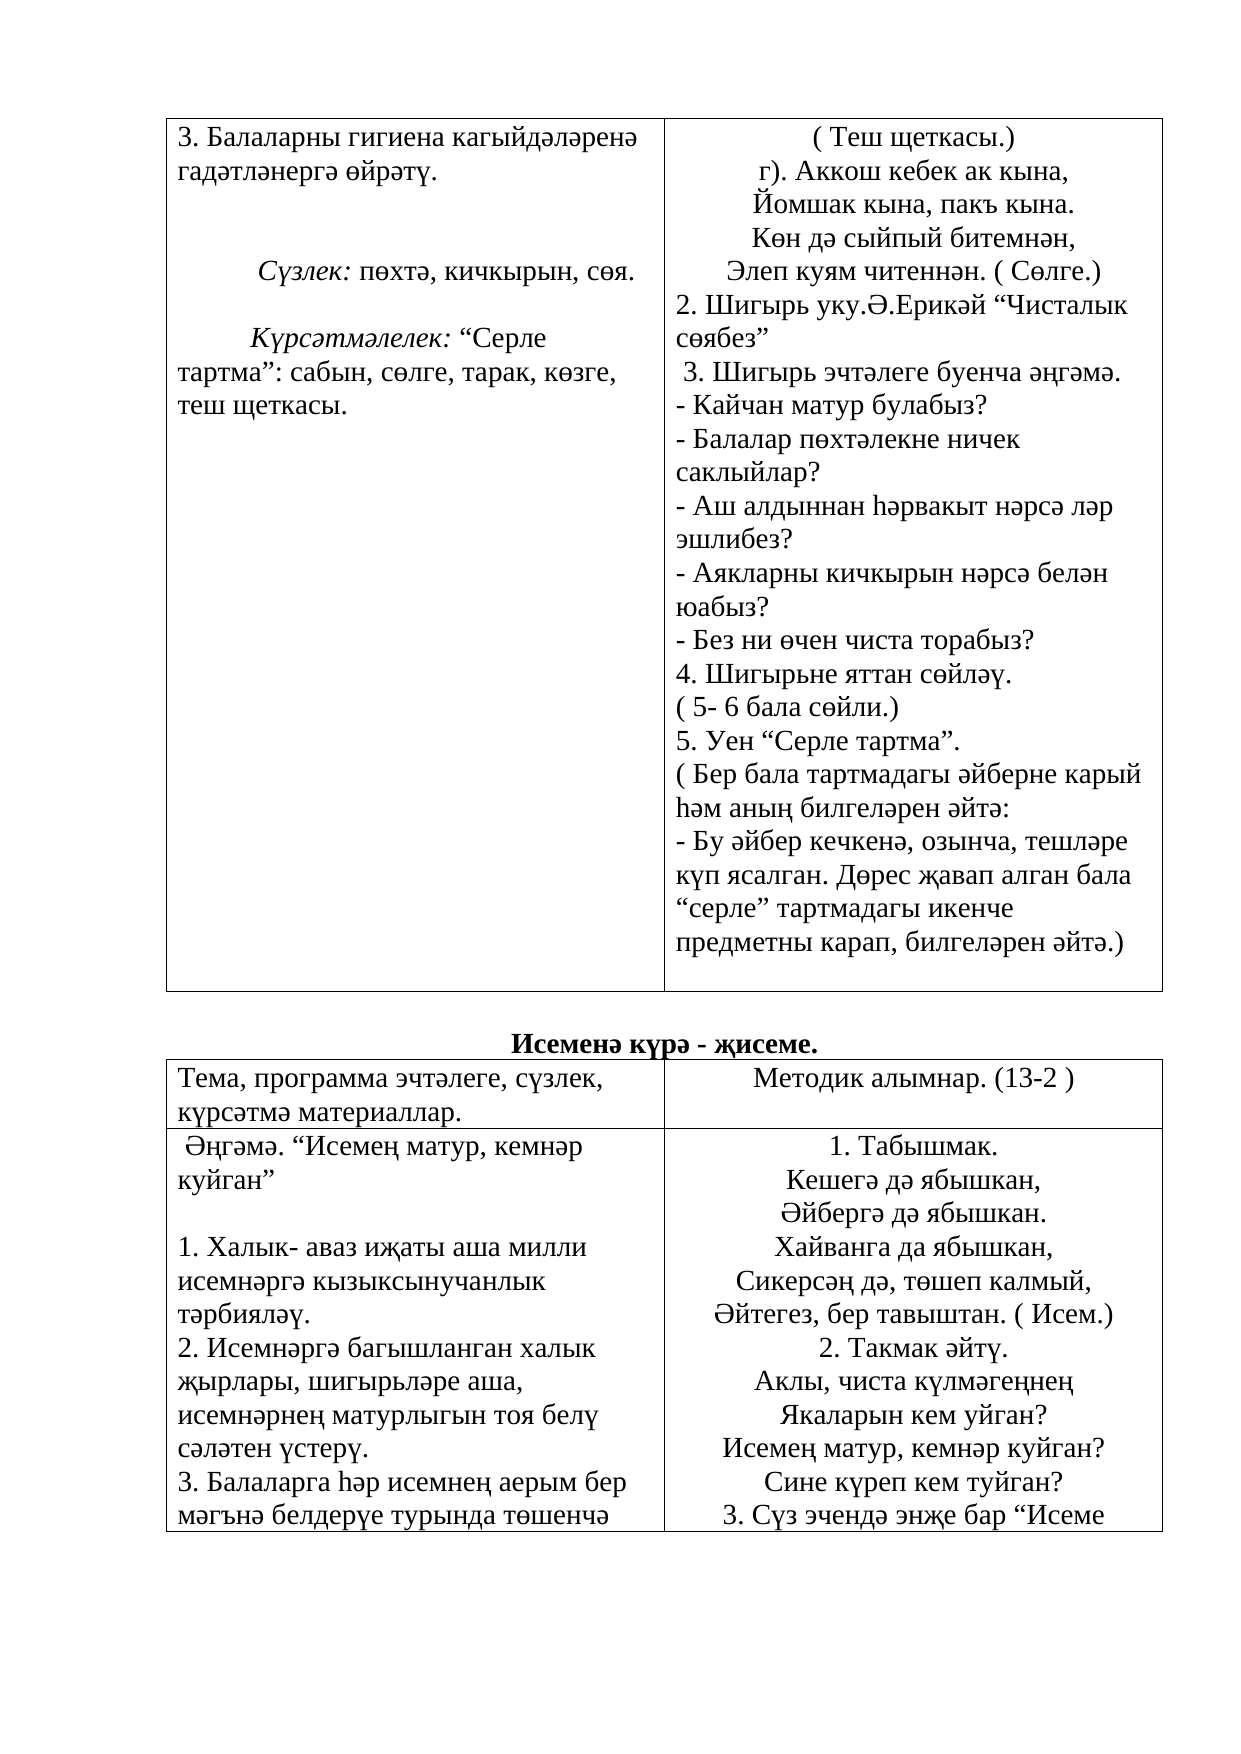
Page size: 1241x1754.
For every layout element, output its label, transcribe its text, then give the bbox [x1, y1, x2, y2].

table_header Методик алымнар. (13-2 ) [665, 1060, 1162, 1127]
text Исеменә күрә - җисеме. [177, 1026, 1152, 1059]
table_header Тема, программа эчтәлеге, сүзлек, күрсәтмә материаллар. [167, 1060, 664, 1127]
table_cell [167, 119, 664, 991]
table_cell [665, 119, 1162, 991]
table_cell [167, 1129, 664, 1531]
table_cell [665, 1129, 1162, 1531]
